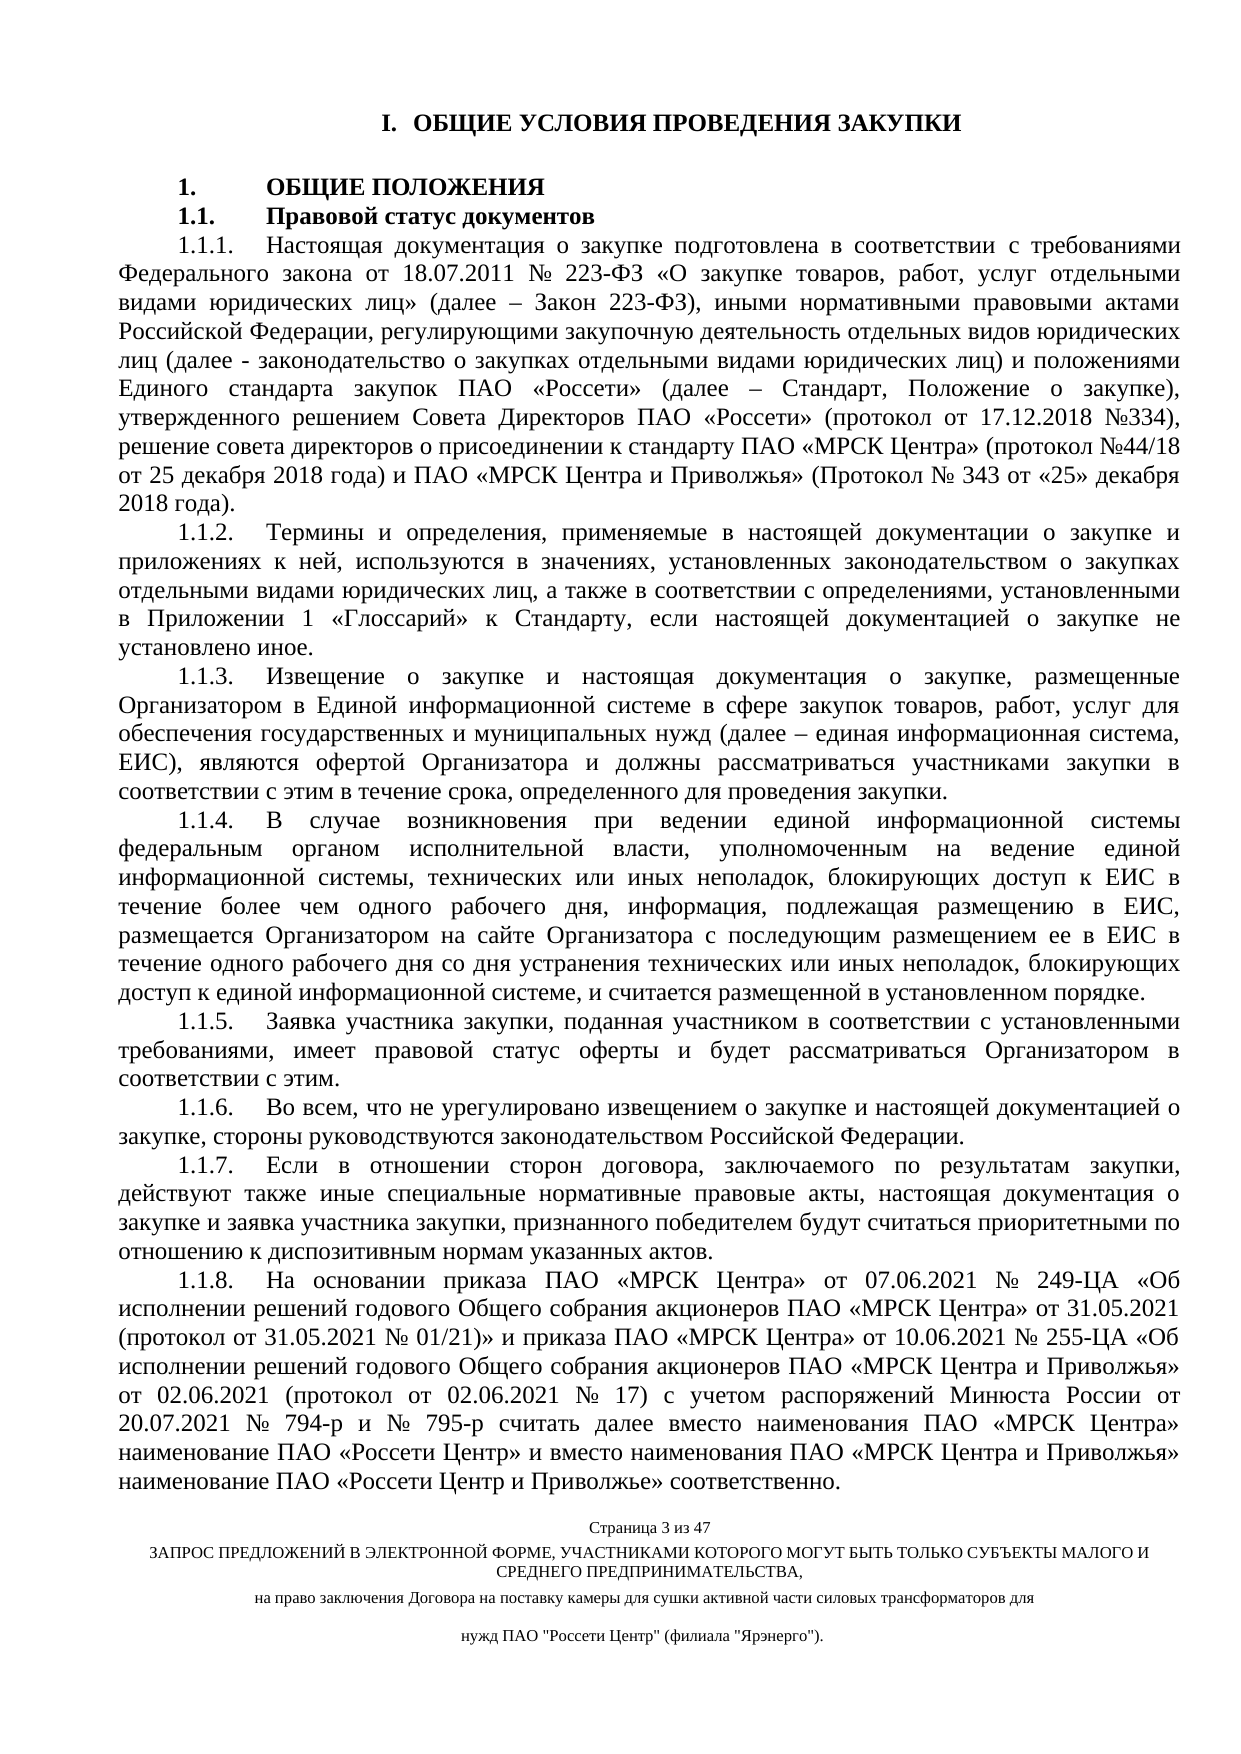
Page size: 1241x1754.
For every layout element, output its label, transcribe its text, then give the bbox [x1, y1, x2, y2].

subtitle ОБЩИЕ УСЛОВИЯ ПРОВЕДЕНИЯ закупки [118, 108, 1181, 137]
list Извещение о закупке и настоящая документация о закупке, размещенные Организатором в Единой информационной системе в сфере закупок товаров, работ, услуг для обеспечения государственных и муниципальных нужд (далее – единая информационная система, ЕИС), являются офертой Организатора и должны рассматриваться участниками закупки в соответствии с этим в течение срока, определенного для проведения закупки. [118, 661, 1181, 805]
list Термины и определения, применяемые в настоящей документации о закупке и приложениях к ней, используются в значениях, установленных законодательством о закупках отдельными видами юридических лиц, а также в соответствии с определениями, установленными в Приложении 1 «Глоссарий» к Стандарту, если настоящей документацией о закупке не установлено иное. [118, 517, 1181, 661]
list В случае возникновения при ведении единой информационной системы федеральным органом исполнительной власти, уполномоченным на ведение единой информационной системы, технических или иных неполадок, блокирующих доступ к ЕИС в течение более чем одного рабочего дня, информация, подлежащая размещению в ЕИС, размещается Организатором на сайте Организатора с последующим размещением ее в ЕИС в течение одного рабочего дня со дня устранения технических или иных неполадок, блокирующих доступ к единой информационной системе, и считается размещенной в установленном порядке. [118, 805, 1181, 1006]
subtitle ОБЩИЕ ПОЛОЖЕНИЯ [118, 172, 1181, 201]
list Настоящая документация о закупке подготовлена в соответствии с требованиями Федерального закона от 18.07.2011 № 223-ФЗ «О закупке товаров, работ, услуг отдельными видами юридических лиц» (далее – Закон 223-ФЗ), иными нормативными правовыми актами Российской Федерации, регулирующими закупочную деятельность отдельных видов юридических лиц (далее - законодательство о закупках отдельными видами юридических лиц) и положениями Единого стандарта закупок ПАО «Россети» (далее – Стандарт, Положение о закупке), утвержденного решением Совета Директоров ПАО «Россети» (протокол от 17.12.2018 №334), решение совета директоров о присоединении к стандарту ПАО «МРСК Центра» (протокол №44/18 от 25 декабря 2018 года) и ПАО «МРСК Центра и Приволжья» (Протокол № 343 от «25» декабря 2018 года). [118, 230, 1181, 517]
subtitle Правовой статус документов [118, 201, 1181, 230]
list Во всем, что не урегулировано извещением о закупке и настоящей документацией о закупке, стороны руководствуются законодательством Российской Федерации. [118, 1092, 1181, 1150]
list На основании приказа ПАО «МРСК Центра» от 07.06.2021 № 249-ЦА «Об исполнении решений годового Общего собрания акционеров ПАО «МРСК Центра» от 31.05.2021 (протокол от 31.05.2021 № 01/21)» и приказа ПАО «МРСК Центра» от 10.06.2021 № 255-ЦА «Об исполнении решений годового Общего собрания акционеров ПАО «МРСК Центра и Приволжья» от 02.06.2021 (протокол от 02.06.2021 № 17) с учетом распоряжений Минюста России от 20.07.2021 № 794-р и № 795-р считать далее вместо наименования ПАО «МРСК Центра» наименование ПАО «Россети Центр» и вместо наименования ПАО «МРСК Центра и Приволжья» наименование ПАО «Россети Центр и Приволжье» соответственно. [118, 1265, 1181, 1495]
list Заявка участника закупки, поданная участником в соответствии с установленными требованиями, имеет правовой статус оферты и будет рассматриваться Организатором в соответствии с этим. [118, 1006, 1181, 1092]
list Если в отношении сторон договора, заключаемого по результатам закупки, действуют также иные специальные нормативные правовые акты, настоящая документация о закупке и заявка участника закупки, признанного победителем будут считаться приоритетными по отношению к диспозитивным нормам указанных актов. [118, 1150, 1181, 1265]
